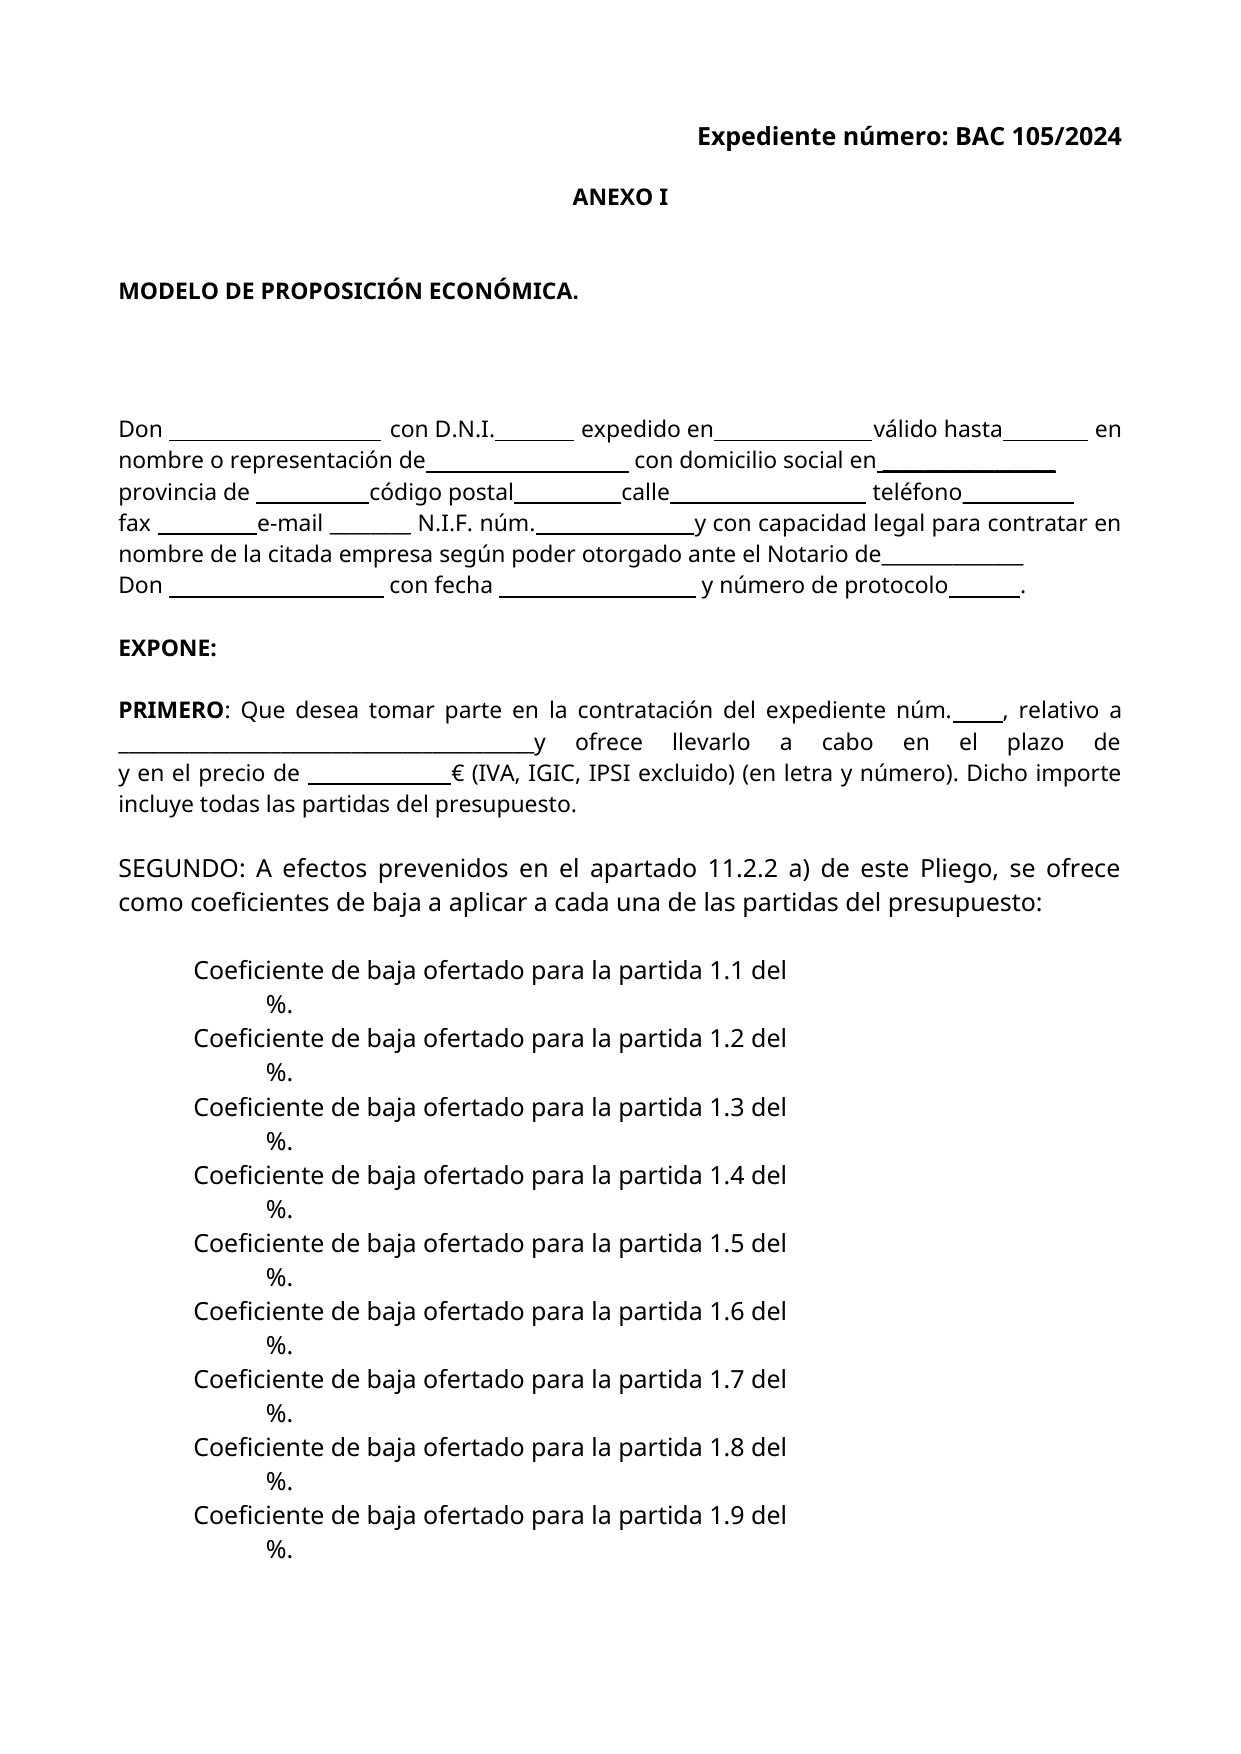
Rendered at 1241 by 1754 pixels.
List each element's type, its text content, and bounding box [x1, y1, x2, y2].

text SEGUNDO: A efectos prevenidos en el apartado 11.2.2 a) de este Pliego, se ofrece como coeficientes de baja a aplicar a cada una de las partidas del presupuesto: [118, 851, 1122, 919]
text Coeficiente de baja ofertado para la partida 1.1 del %. [193, 953, 1122, 1021]
text EXPONE: [118, 632, 1122, 663]
text Coeficiente de baja ofertado para la partida 1.7 del %. [193, 1362, 1122, 1430]
text ANEXO I [118, 181, 1122, 212]
text provincia de código postal calle teléfono___________ [118, 476, 1122, 507]
text Don con D.N.I. expedido en válido hasta en nombre o representación de con domicilio social en _________________ [118, 413, 1122, 476]
text PRIMERO: Que desea tomar parte en la contratación del expediente núm. , relativo a _________________________________________y ofrece llevarlo a cabo en el plazo de y en el precio de € (IVA, IGIC, IPSI excluido) (en letra y número). Dicho importe incluye todas las partidas del presupuesto. [118, 694, 1122, 819]
text Coeficiente de baja ofertado para la partida 1.5 del %. [193, 1225, 1122, 1293]
text MODELO DE PROPOSICIÓN ECONÓMICA. [118, 274, 1122, 306]
text Coeficiente de baja ofertado para la partida 1.3 del %. [193, 1089, 1122, 1157]
text Coeficiente de baja ofertado para la partida 1.8 del %. [193, 1430, 1122, 1498]
text fax e-mail ________ N.I.F. núm. y con capacidad legal para contratar en nombre de la citada empresa según poder otorgado ante el Notario de______________ [118, 507, 1122, 569]
text Don con fecha y número de protocolo . [118, 569, 1122, 601]
text Coeficiente de baja ofertado para la partida 1.6 del %. [193, 1293, 1122, 1362]
text Coeficiente de baja ofertado para la partida 1.9 del %. [193, 1498, 1122, 1566]
text Coeficiente de baja ofertado para la partida 1.2 del %. [193, 1021, 1122, 1089]
text Coeficiente de baja ofertado para la partida 1.4 del %. [193, 1157, 1122, 1225]
